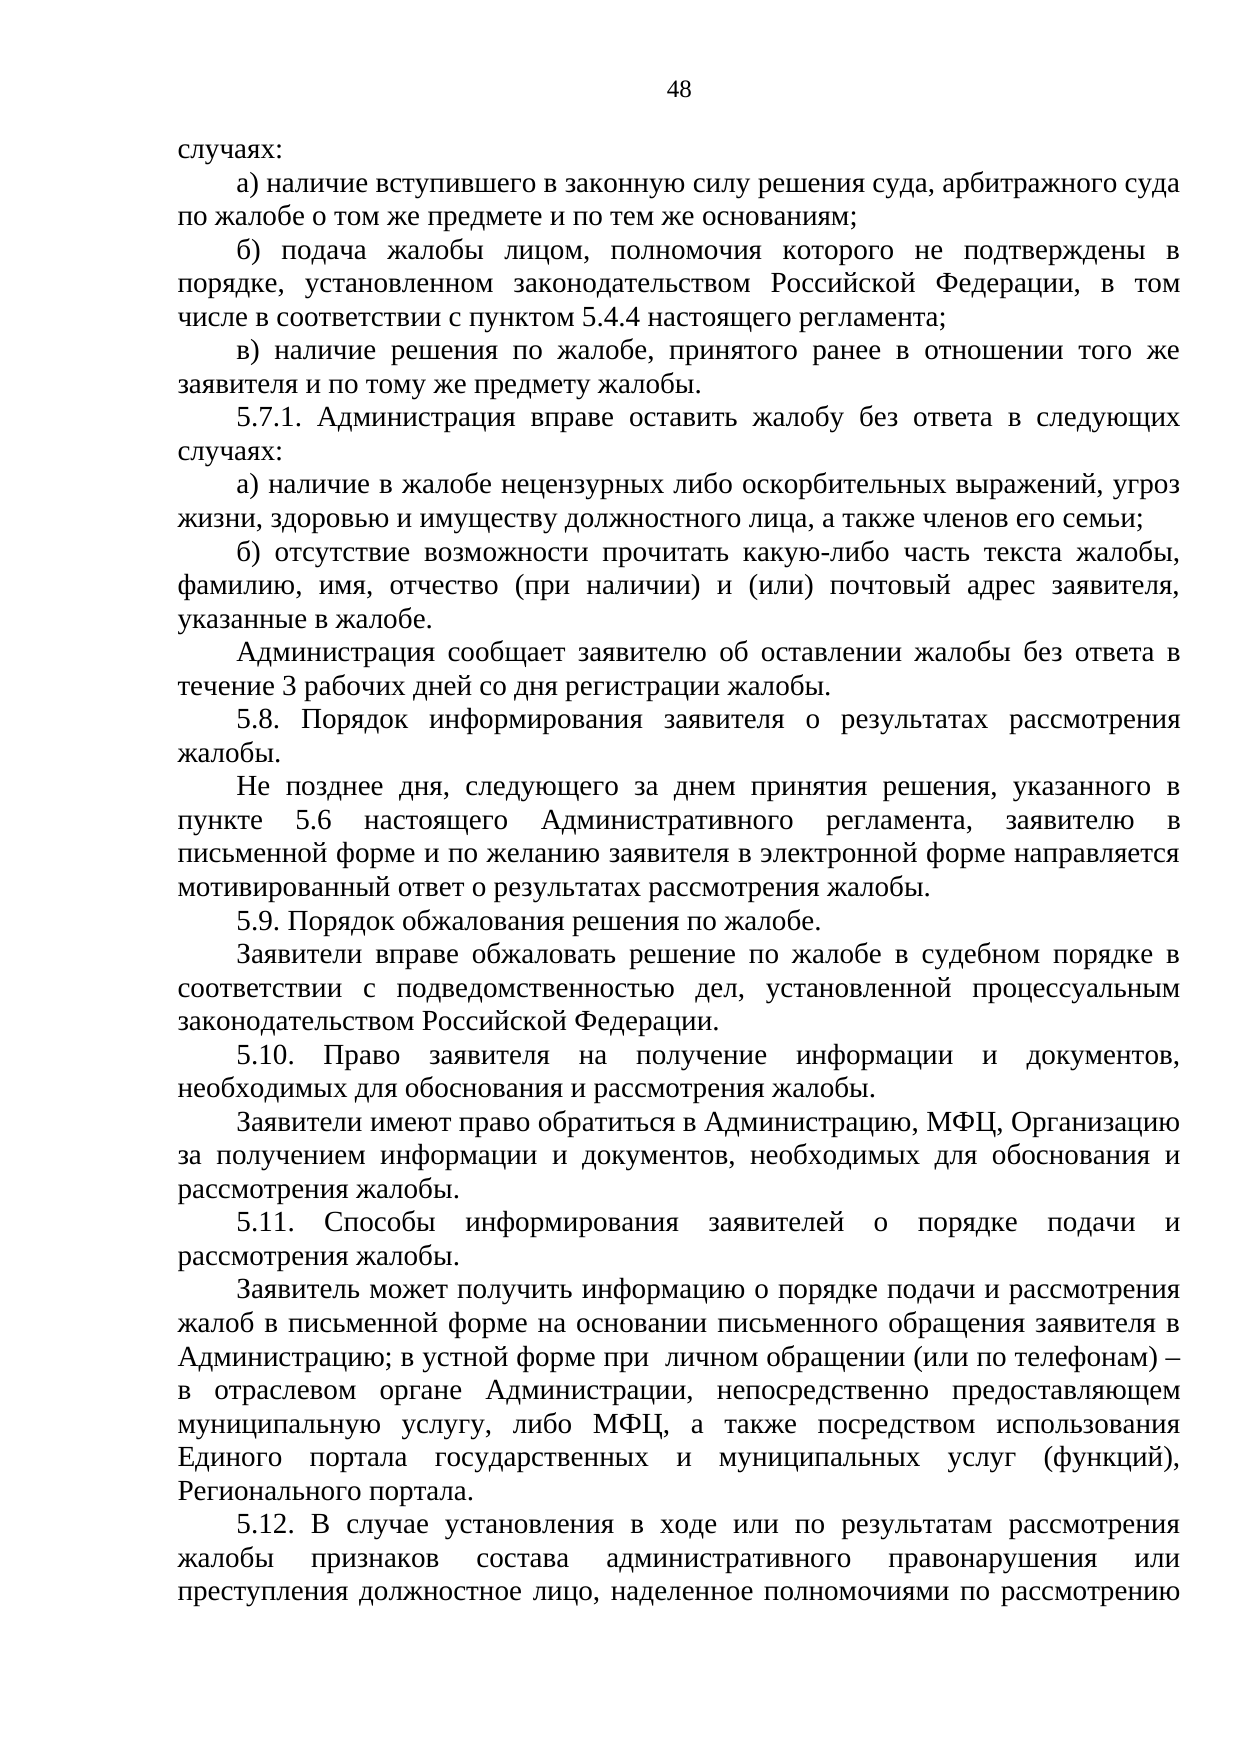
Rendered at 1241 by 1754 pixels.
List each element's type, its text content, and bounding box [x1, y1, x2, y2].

text Администрация сообщает заявителю об оставлении жалобы без ответа в течение 3 рабочих дней со дня регистрации жалобы. [177, 634, 1181, 701]
text Заявители имеют право обратиться в Администрацию, МФЦ, Организацию за получением информации и документов, необходимых для обоснования и рассмотрения жалобы. [177, 1104, 1181, 1204]
text 5.7.1. Администрация вправе оставить жалобу без ответа в следующих случаях: [177, 399, 1181, 467]
text а) наличие в жалобе нецензурных либо оскорбительных выражений, угроз жизни, здоровью и имуществу должностного лица, а также членов его семьи; [177, 467, 1181, 534]
text 5.8. Порядок информирования заявителя о результатах рассмотрения жалобы. [177, 701, 1181, 768]
text 5.9. Порядок обжалования решения по жалобе. [177, 903, 1181, 936]
text б) подача жалобы лицом, полномочия которого не подтверждены в порядке, установленном законодательством Российской Федерации, в том числе в соответствии с пунктом 5.4.4 настоящего регламента; [177, 232, 1181, 332]
text а) наличие вступившего в законную силу решения суда, арбитражного суда по жалобе о том же предмете и по тем же основаниям; [177, 165, 1181, 232]
text Заявители вправе обжаловать решение по жалобе в судебном порядке в соответствии с подведомственностью дел, установленной процессуальным законодательством Российской Федерации. [177, 936, 1181, 1037]
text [177, 131, 1181, 165]
text 5.10. Право заявителя на получение информации и документов, необходимых для обоснования и рассмотрения жалобы. [177, 1037, 1181, 1104]
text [177, 1506, 1181, 1607]
text Не позднее дня, следующего за днем принятия решения, указанного в пункте 5.6 настоящего Административного регламента, заявителю в письменной форме и по желанию заявителя в электронной форме направляется мотивированный ответ о результатах рассмотрения жалобы. [177, 768, 1181, 903]
text 5.11. Способы информирования заявителей о порядке подачи и рассмотрения жалобы. [177, 1204, 1181, 1272]
text в) наличие решения по жалобе, принятого ранее в отношении того же заявителя и по тому же предмету жалобы. [177, 332, 1181, 399]
text Заявитель может получить информацию о порядке подачи и рассмотрения жалоб в письменной форме на основании письменного обращения заявителя в Администрацию; в устной форме при личном обращении (или по телефонам) – в отраслевом органе Администрации, непосредственно предоставляющем муниципальную услугу, либо МФЦ, а также посредством использования Единого портала государственных и муниципальных услуг (функций), Регионального портала. [177, 1272, 1181, 1506]
text б) отсутствие возможности прочитать какую-либо часть текста жалобы, фамилию, имя, отчество (при наличии) и (или) почтовый адрес заявителя, указанные в жалобе. [177, 534, 1181, 634]
